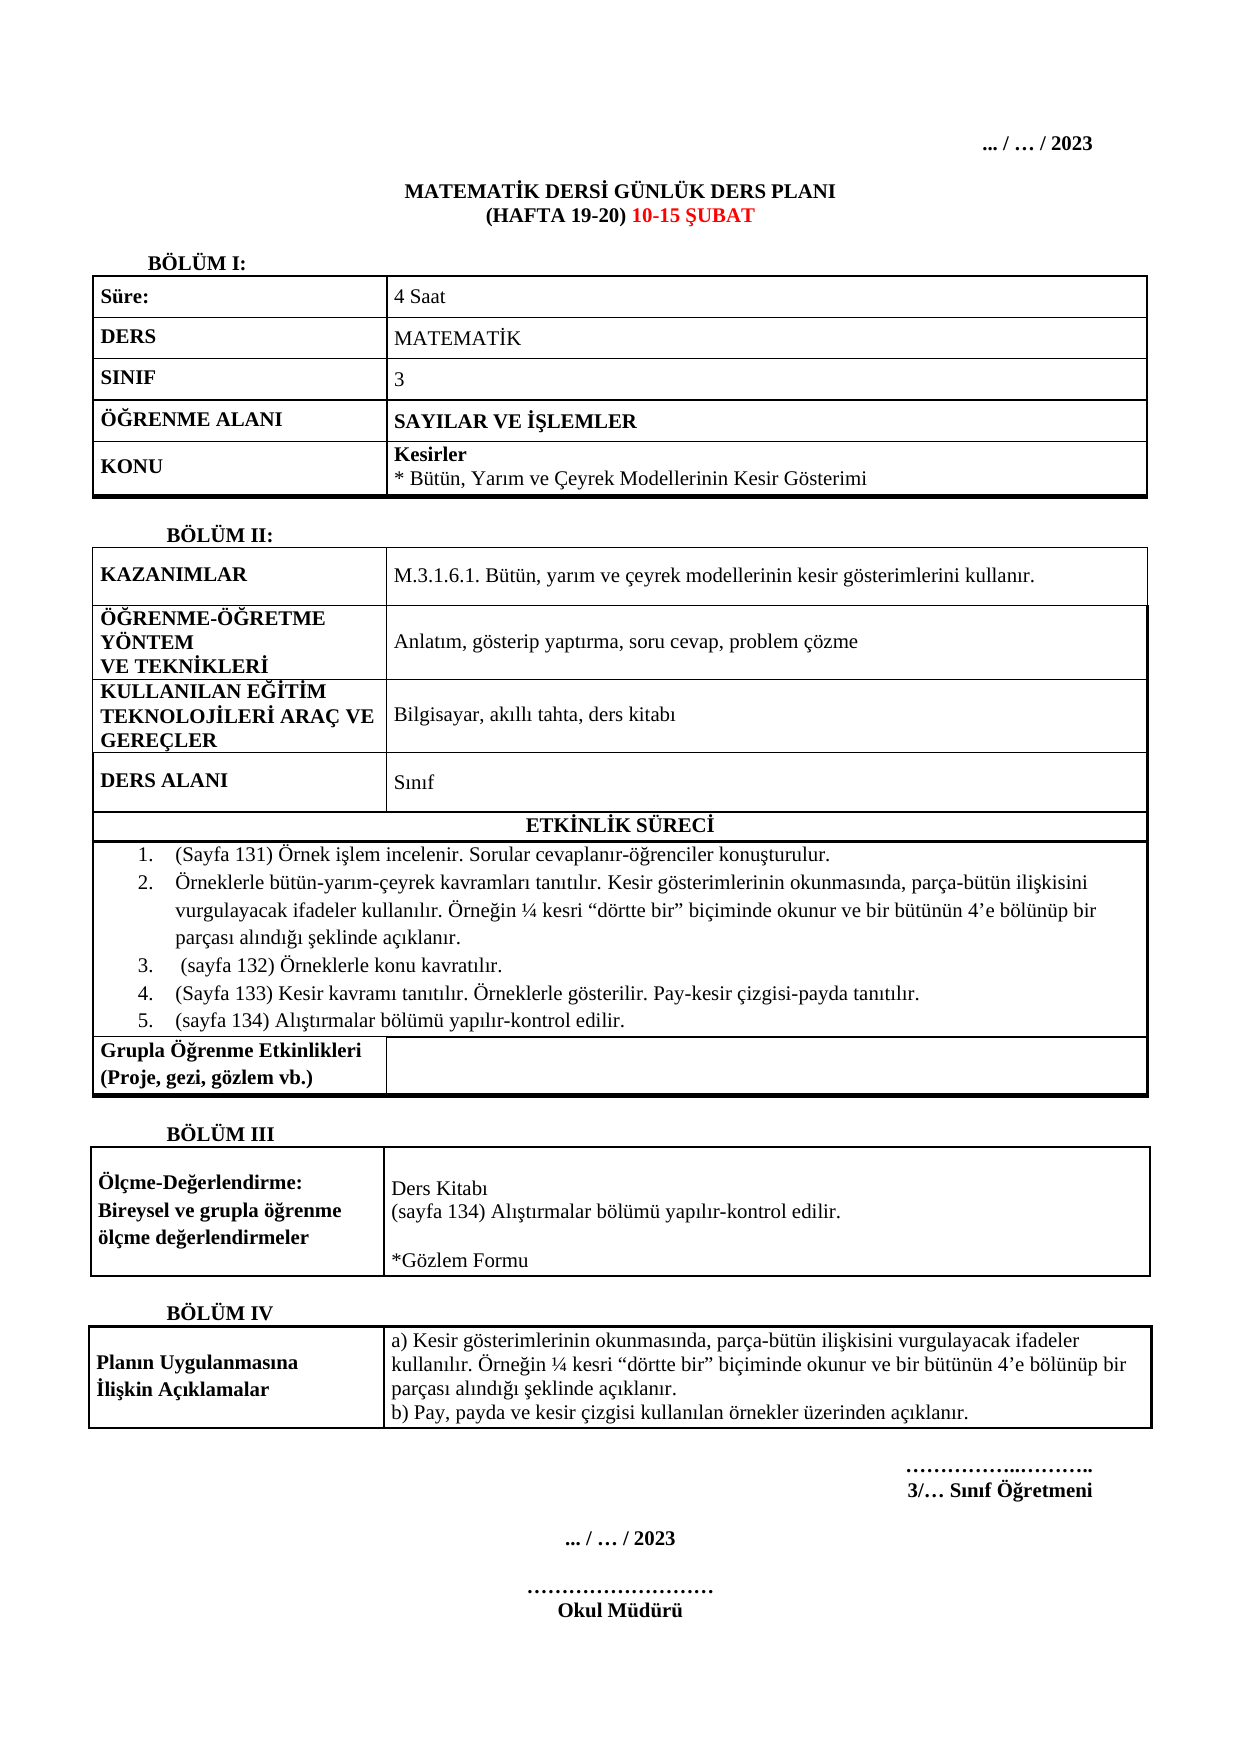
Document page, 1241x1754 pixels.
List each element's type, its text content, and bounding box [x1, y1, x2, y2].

text MATEMATİK DERSİ GÜNLÜK DERS PLANI [148, 179, 1092, 203]
table_cell KONU [94, 442, 386, 494]
table_header M.3.1.6.1. Bütün, yarım ve çeyrek modellerinin kesir gösterimlerini kullanır. [387, 548, 1147, 605]
table_header Ölçme-Değerlendirme: Bireysel ve grupla öğrenme ölçme değerlendirmeler [92, 1148, 383, 1275]
table_cell DERS [94, 318, 386, 358]
table_header Ders Kitabı (sayfa 134) Alıştırmalar bölümü yapılır-kontrol edilir. *Gözlem Formu [385, 1148, 1149, 1275]
table_cell ÖĞRENME ALANI [94, 401, 386, 441]
table_cell Sınıf [387, 753, 1146, 811]
text ……………..……….. [148, 1453, 1092, 1477]
table_cell 3 [388, 359, 1146, 399]
table_cell Grupla Öğrenme Etkinlikleri (Proje, gezi, gözlem vb.) [94, 1037, 386, 1093]
subtitle BÖLÜM IV [148, 1301, 1092, 1325]
table_cell ÖĞRENME-ÖĞRETME YÖNTEM VE TEKNİKLERİ [93, 606, 386, 678]
text ... / … / 2023 [148, 1526, 1092, 1550]
table_cell SAYILAR VE İŞLEMLER [388, 401, 1146, 441]
table_cell SINIF [94, 359, 386, 399]
subtitle BÖLÜM III [148, 1122, 1092, 1146]
text BÖLÜM II: [148, 523, 1092, 547]
table_cell [387, 1038, 1146, 1093]
table_header KAZANIMLAR [93, 548, 386, 605]
text ... / … / 2023 [148, 131, 1092, 155]
text (HAFTA 19-20) 10-15 ŞUBAT [148, 203, 1092, 227]
table_cell (Sayfa 131) Örnek işlem incelenir. Sorular cevaplanır-öğrenciler konuşturulur. Örneklerle bütün-yarım-çeyrek kavramları tanıtılır. Kesir gösterimlerinin okunmasında, parça-bütün ilişkisini vurgulayacak ifadeler kullanılır. Örneğin ¼ kesri “dörtte bir” biçiminde okunur ve bir bütünün 4’e bölünüp bir parçası alındığı şeklinde açıklanır. (sayfa 132) Örneklerle konu kavratılır. (Sayfa 133) Kesir kavramı tanıtılır. Örneklerle gösterilir. Pay-kesir çizgisi-payda tanıtılır. (sayfa 134) Alıştırmalar bölümü yapılır-kontrol edilir. [94, 843, 1146, 1036]
table_header 4 Saat [388, 277, 1146, 317]
table_cell Anlatım, gösterip yaptırma, soru cevap, problem çözme [387, 606, 1146, 678]
table_header Süre: [94, 277, 386, 317]
table_cell KULLANILAN EĞİTİM TEKNOLOJİLERİ ARAÇ VE GEREÇLER [93, 680, 386, 752]
table_header a) Kesir gösterimlerinin okunmasında, parça-bütün ilişkisini vurgulayacak ifadeler kullanılır. Örneğin ¼ kesri “dörtte bir” biçiminde okunur ve bir bütünün 4’e bölünüp bir parçası alındığı şeklinde açıklanır. b) Pay, payda ve kesir çizgisi kullanılan örnekler üzerinden açıklanır. [385, 1328, 1150, 1427]
text BÖLÜM I: [148, 251, 1092, 275]
table_header Planın Uygulanmasına İlişkin Açıklamalar [90, 1328, 383, 1427]
table_cell MATEMATİK [388, 318, 1146, 358]
table_cell ETKİNLİK SÜRECİ [94, 813, 1146, 840]
text 3/… Sınıf Öğretmeni [148, 1477, 1092, 1502]
text ……………………… [148, 1574, 1092, 1598]
table_cell DERS ALANI [94, 753, 386, 811]
text Okul Müdürü [148, 1598, 1092, 1622]
table_cell Bilgisayar, akıllı tahta, ders kitabı [387, 680, 1146, 752]
table_cell Kesirler * Bütün, Yarım ve Çeyrek Modellerinin Kesir Gösterimi [388, 442, 1146, 494]
